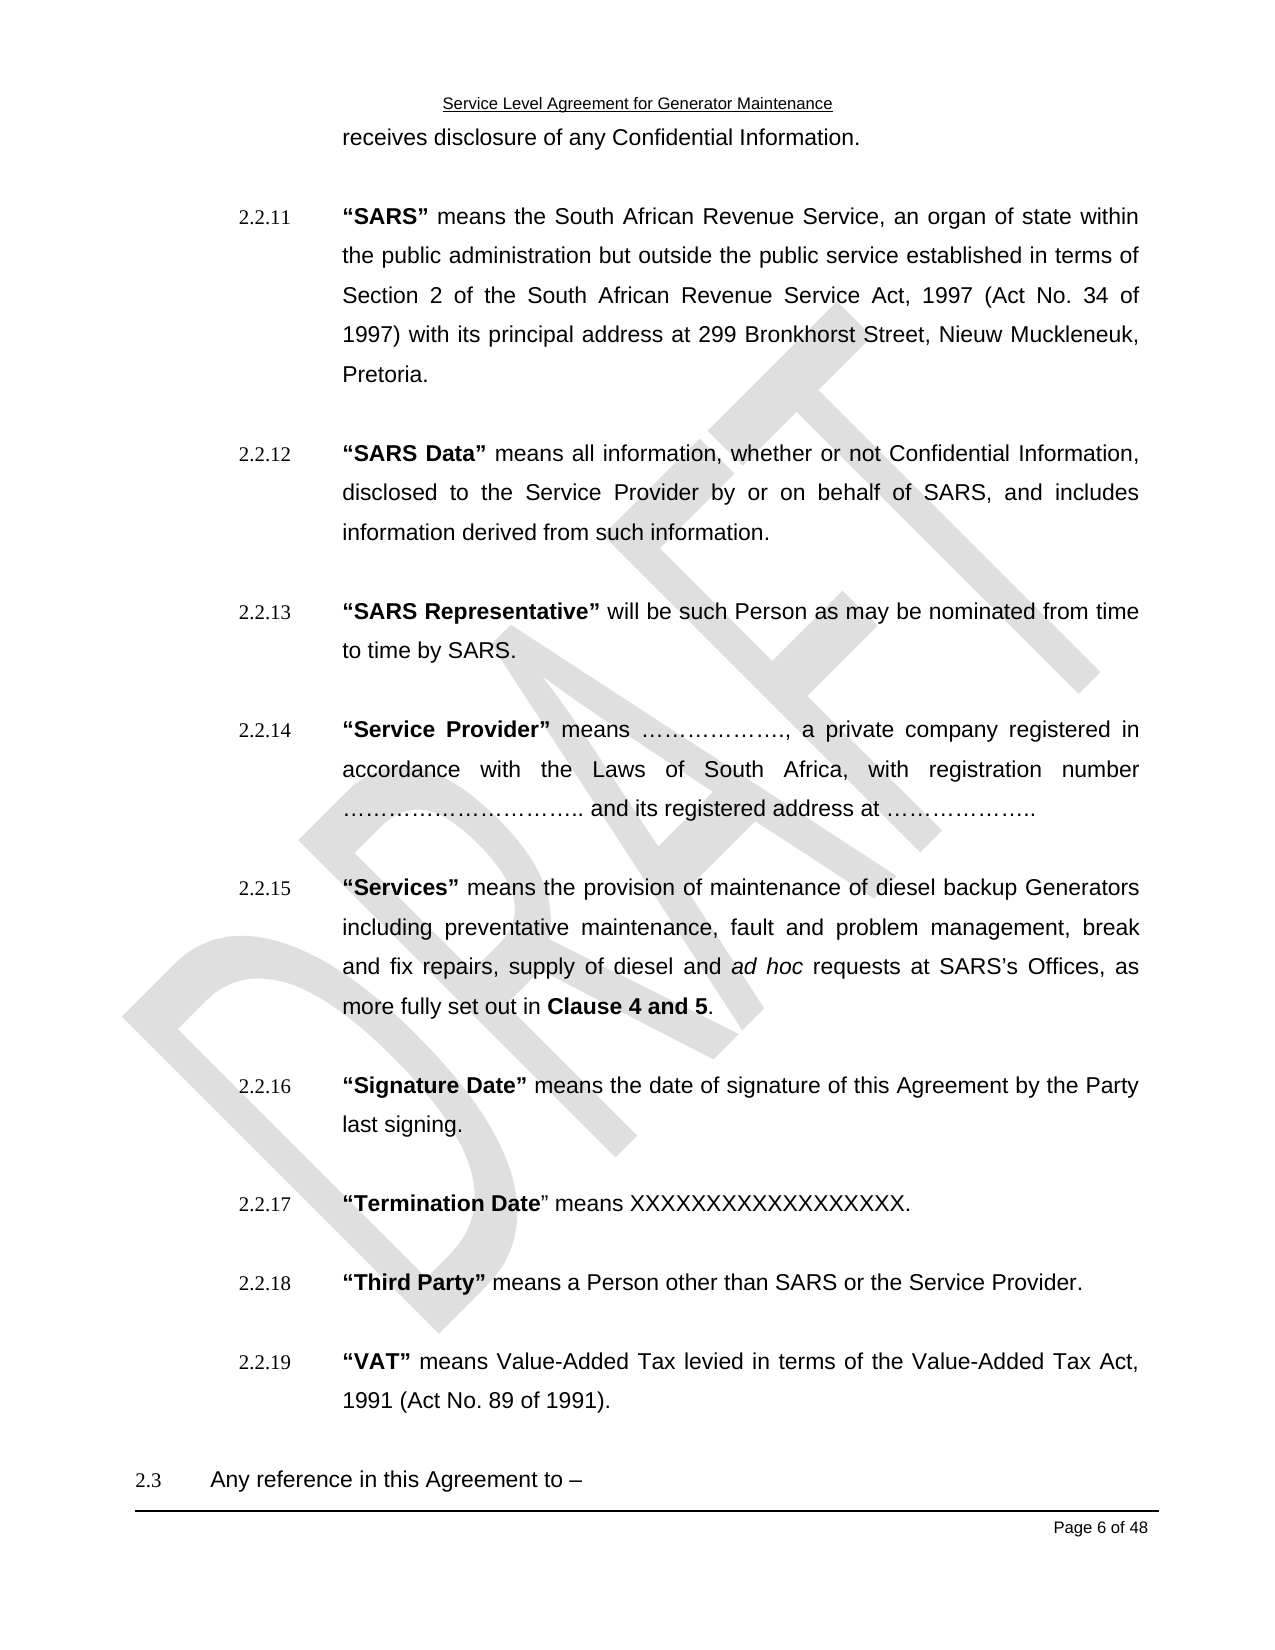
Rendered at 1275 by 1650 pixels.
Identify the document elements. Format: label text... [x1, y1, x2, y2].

subtitle “Services” means the provision of maintenance of diesel backup Generators including preventative maintenance, fault and problem management, break and fix repairs, supply of diesel and ad hoc requests at SARS’s Offices, as more fully set out in Clause 4 and 5. [239, 874, 1140, 1019]
subtitle “Signature Date” means the date of signature of this Agreement by the Party last signing. [239, 1072, 1140, 1137]
subtitle “VAT” means Value-Added Tax levied in terms of the Value-Added Tax Act, 1991 (Act No. 89 of 1991). [239, 1348, 1140, 1414]
subtitle “SARS Representative” will be such Person as may be nominated from time to time by SARS. [239, 598, 1140, 664]
subtitle “SARS” means the South African Revenue Service, an organ of state within the public administration but outside the public service established in terms of Section 2 of the South African Revenue Service Act, 1997 (Act No. 34 of 1997) with its principal address at 299 Bronkhorst Street, Nieuw Muckleneuk, Pretoria. [239, 203, 1140, 387]
subtitle “SARS Data” means all information, whether or not Confidential Information, disclosed to the Service Provider by or on behalf of SARS, and includes information derived from such information. [239, 440, 1140, 545]
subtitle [239, 124, 1140, 150]
subtitle “Termination Date” means XXXXXXXXXXXXXXXXXX. [239, 1190, 1140, 1216]
subtitle “Third Party” means a Person other than SARS or the Service Provider. [239, 1269, 1140, 1295]
subtitle Any reference in this Agreement to – [135, 1466, 1140, 1493]
subtitle “Service Provider” means ………………., a private company registered in accordance with the Laws of South Africa, with registration number ………………………….. and its registered address at ……………….. [239, 716, 1140, 822]
